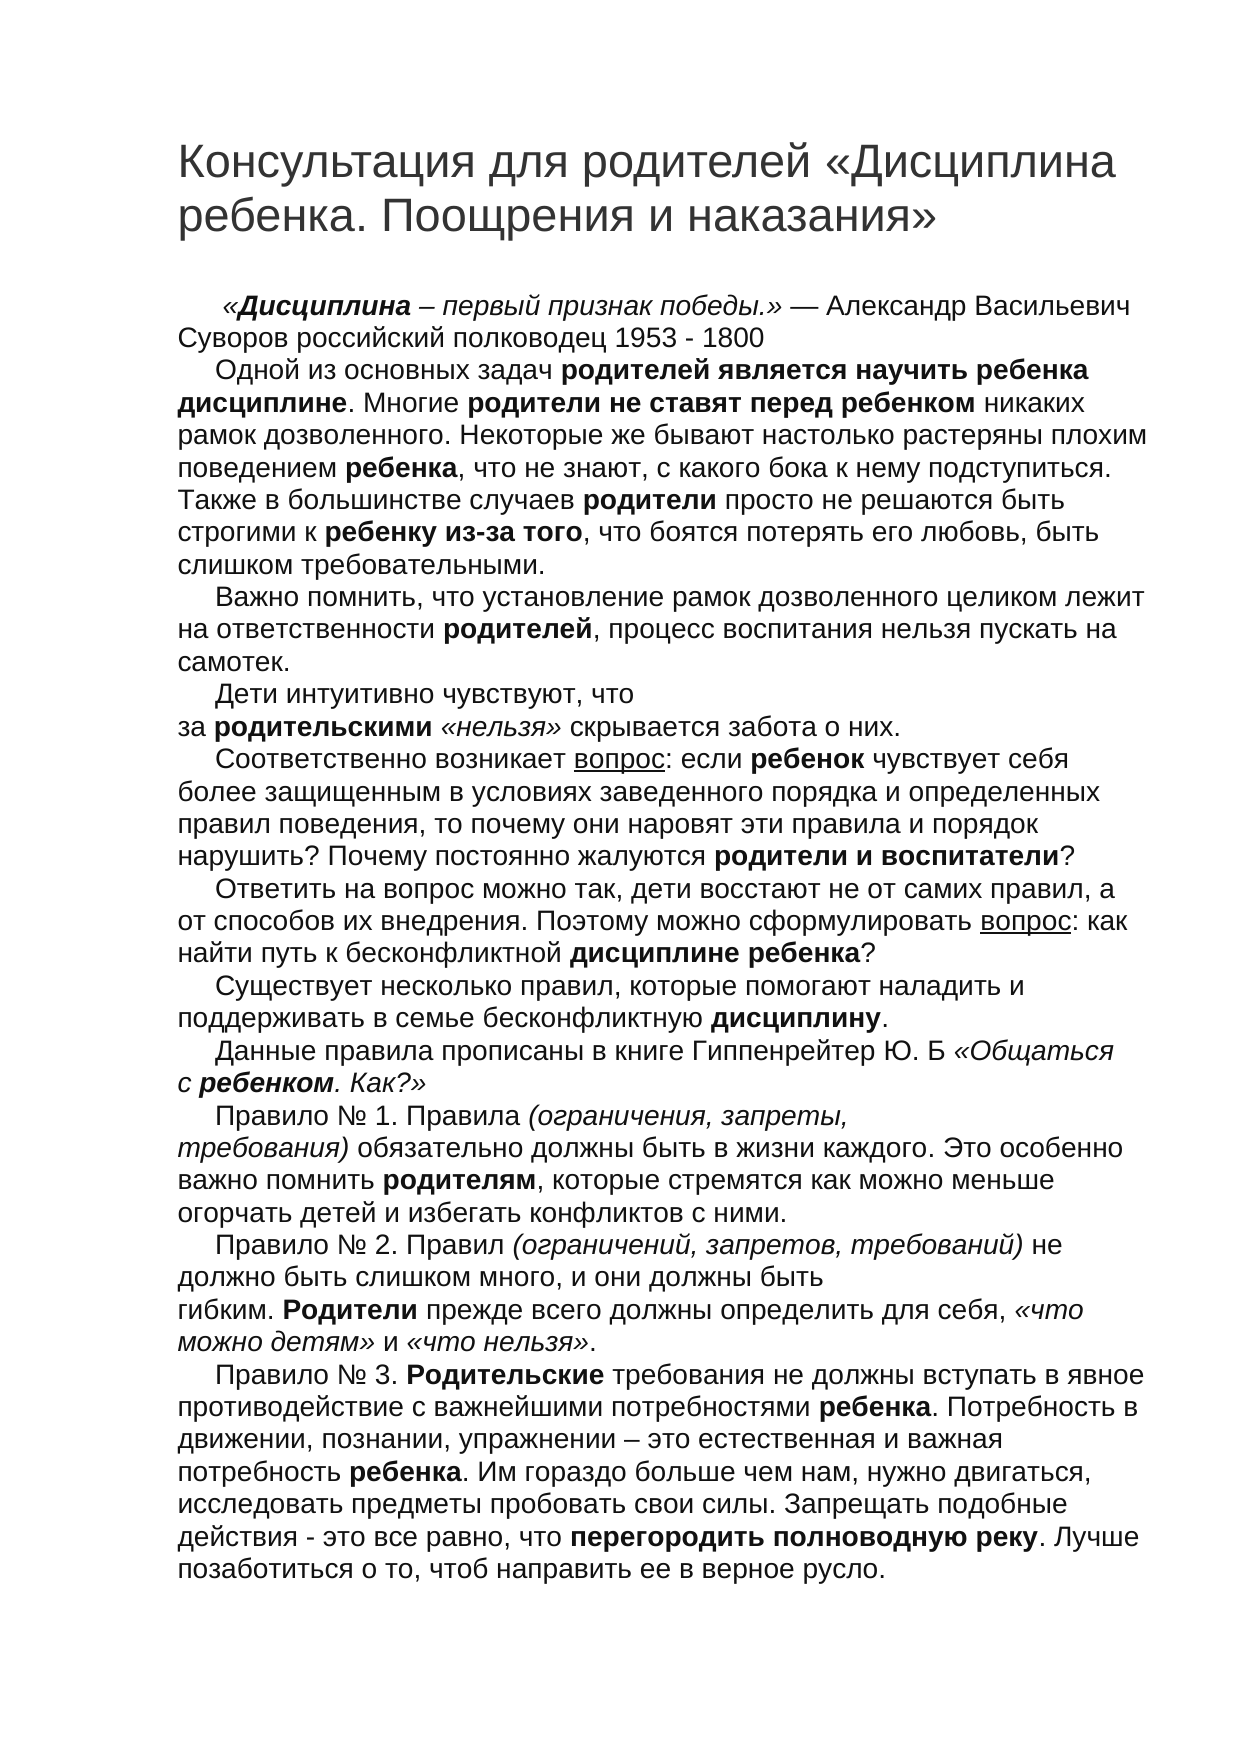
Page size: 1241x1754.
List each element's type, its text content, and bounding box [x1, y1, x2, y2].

text «Дисциплина – первый признак победы.» — Александр Васильевич Суворов российский полководец 1953 - 1800 [177, 288, 1152, 353]
text Правило № 1. Правила (ограничения, запреты, требования) обязательно должны быть в жизни каждого. Это особенно важно помнить родителям, которые стремятся как можно меньше огорчать детей и избегать конфликтов с ними. [177, 1098, 1152, 1228]
text Соответственно возникает вопрос: если ребенок чувствует себя более защищенным в условиях заведенного порядка и определенных правил поведения, то почему они наровят эти правила и порядок нарушить? Почему постоянно жалуются родители и воспитатели? [177, 742, 1152, 872]
text Дети интуитивно чувствуют, что за родительскими «нельзя» скрывается забота о них. [177, 677, 1152, 742]
text Одной из основных задач родителей является научить ребенка дисциплине. Многие родители не ставят перед ребенком никаких рамок дозволенного. Некоторые же бывают настолько растеряны плохим поведением ребенка, что не знают, с какого бока к нему подступиться. Также в большинстве случаев родители просто не решаются быть строгими к ребенку из-за того, что боятся потерять его любовь, быть слишком требовательными. [177, 353, 1152, 580]
text Правило № 3. Родительские требования не должны вступать в явное противодействие с важнейшими потребностями ребенка. Потребность в движении, познании, упражнении – это естественная и важная потребность ребенка. Им гораздо больше чем нам, нужно двигаться, исследовать предметы пробовать свои силы. Запрещать подобные действия - это все равно, что перегородить полноводную реку. Лучше позаботиться о то, чтоб направить ее в верное русло. [177, 1358, 1152, 1584]
text Важно помнить, что установление рамок дозволенного целиком лежит на ответственности родителей, процесс воспитания нельзя пускать на самотек. [177, 580, 1152, 677]
text Консультация для родителей «Дисциплина ребенка. Поощрения и наказания» [177, 134, 1152, 242]
text Существует несколько правил, которые помогают наладить и поддерживать в семье бесконфликтную дисциплину. [177, 969, 1152, 1034]
text Данные правила прописаны в книге Гиппенрейтер Ю. Б «Общаться с ребенком. Как?» [177, 1034, 1152, 1098]
text Правило № 2. Правил (ограничений, запретов, требований) не должно быть слишком много, и они должны быть гибким. Родители прежде всего должны определить для себя, «что можно детям» и «что нельзя». [177, 1228, 1152, 1358]
text Ответить на вопрос можно так, дети восстают не от самих правил, а от способов их внедрения. Поэтому можно сформулировать вопрос: как найти путь к бесконфликтной дисциплине ребенка? [177, 872, 1152, 969]
